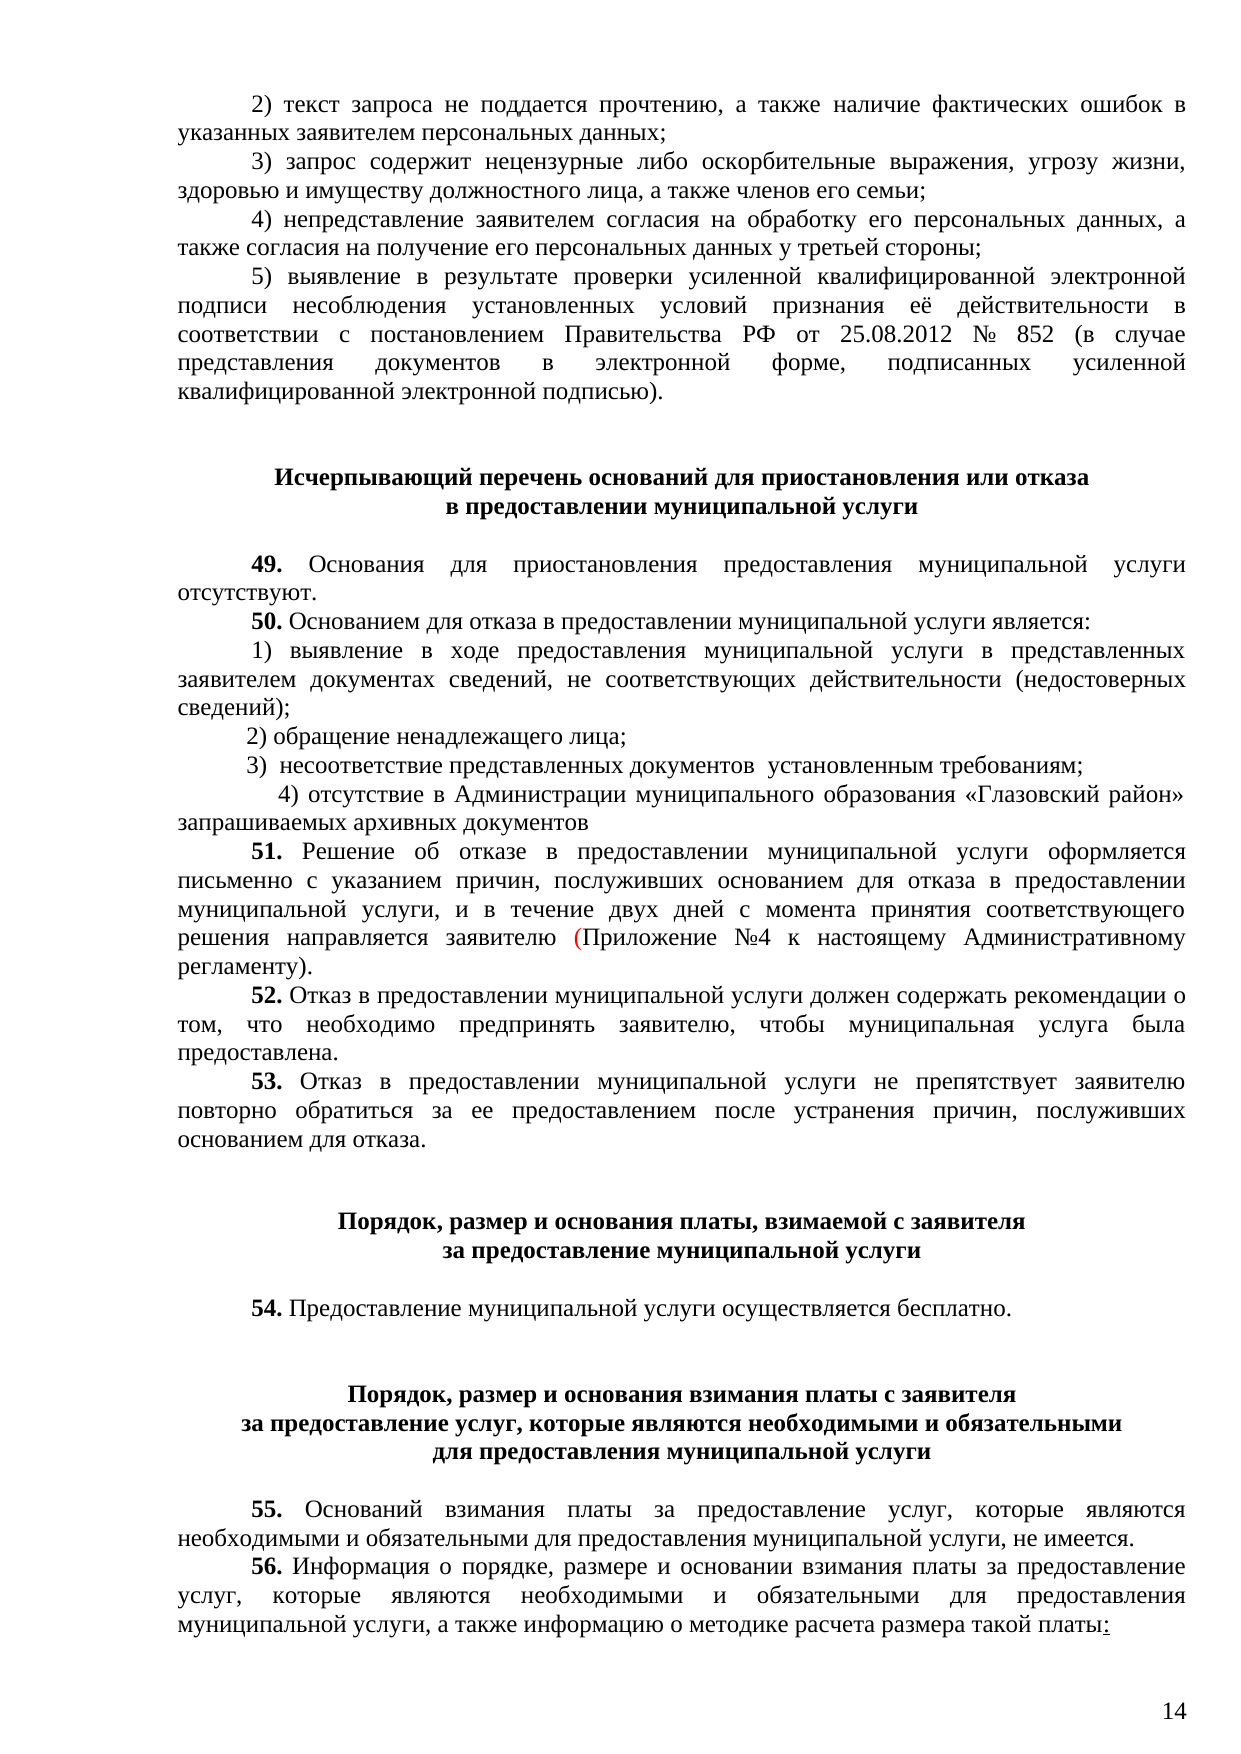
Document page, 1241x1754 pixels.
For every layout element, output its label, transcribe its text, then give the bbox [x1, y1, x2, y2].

text за предоставление услуг, которые являются необходимыми и обязательными [177, 1408, 1186, 1436]
text 49. Основания для приостановления предоставления муниципальной услуги отсутствуют. [177, 549, 1186, 606]
text за предоставление муниципальной услуги [177, 1235, 1186, 1264]
text в предоставлении муниципальной услуги [177, 491, 1186, 520]
text 52. Отказ в предоставлении муниципальной услуги должен содержать рекомендации о том, что необходимо предпринять заявителю, чтобы муниципальная услуга была предоставлена. [177, 980, 1186, 1066]
text 2) текст запроса не поддается прочтению, а также наличие фактических ошибок в указанных заявителем персональных данных; [177, 89, 1186, 146]
text 4) отсутствие в Администрации муниципального образования «Глазовский район» запрашиваемых архивных документов [177, 779, 1186, 836]
text 53. Отказ в предоставлении муниципальной услуги не препятствует заявителю повторно обратиться за ее предоставлением после устранения причин, послуживших основанием для отказа. [177, 1066, 1186, 1152]
text 3) запрос содержит нецензурные либо оскорбительные выражения, угрозу жизни, здоровью и имуществу должностного лица, а также членов его семьи; [177, 146, 1186, 204]
text Порядок, размер и основания взимания платы с заявителя [177, 1379, 1186, 1408]
text 2) обращение ненадлежащего лица; [177, 721, 1186, 750]
text 56. Информация о порядке, размере и основании взимания платы за предоставление услуг, которые являются необходимыми и обязательными для предоставления муниципальной услуги, а также информацию о методике расчета размера такой платы: [177, 1551, 1186, 1638]
text 54. Предоставление муниципальной услуги осуществляется бесплатно. [177, 1293, 1186, 1321]
text 5) выявление в результате проверки усиленной квалифицированной электронной подписи несоблюдения установленных условий признания её действительности в соответствии с постановлением Правительства РФ от 25.08.2012 № 852 (в случае представления документов в электронной форме, подписанных усиленной квалифицированной электронной подписью). [177, 261, 1186, 405]
text 4) непредставление заявителем согласия на обработку его персональных данных, а также согласия на получение его персональных данных у третьей стороны; [177, 204, 1186, 261]
text для предоставления муниципальной услуги [177, 1436, 1186, 1465]
text 1) выявление в ходе предоставления муниципальной услуги в представленных заявителем документах сведений, не соответствующих действительности (недостоверных сведений); [177, 635, 1186, 721]
text 51. Решение об отказе в предоставлении муниципальной услуги оформляется письменно с указанием причин, послуживших основанием для отказа в предоставлении муниципальной услуги, и в течение двух дней с момента принятия соответствующего решения направляется заявителю (Приложение №4 к настоящему Административному регламенту). [177, 836, 1186, 980]
text 55. Оснований взимания платы за предоставление услуг, которые являются необходимыми и обязательными для предоставления муниципальной услуги, не имеется. [177, 1494, 1186, 1551]
text Исчерпывающий перечень оснований для приостановления или отказа [177, 462, 1186, 491]
text 50. Основанием для отказа в предоставлении муниципальной услуги является: [177, 606, 1186, 635]
text 3) несоответствие представленных документов установленным требованиям; [177, 750, 1186, 779]
text Порядок, размер и основания платы, взимаемой с заявителя [177, 1206, 1186, 1235]
